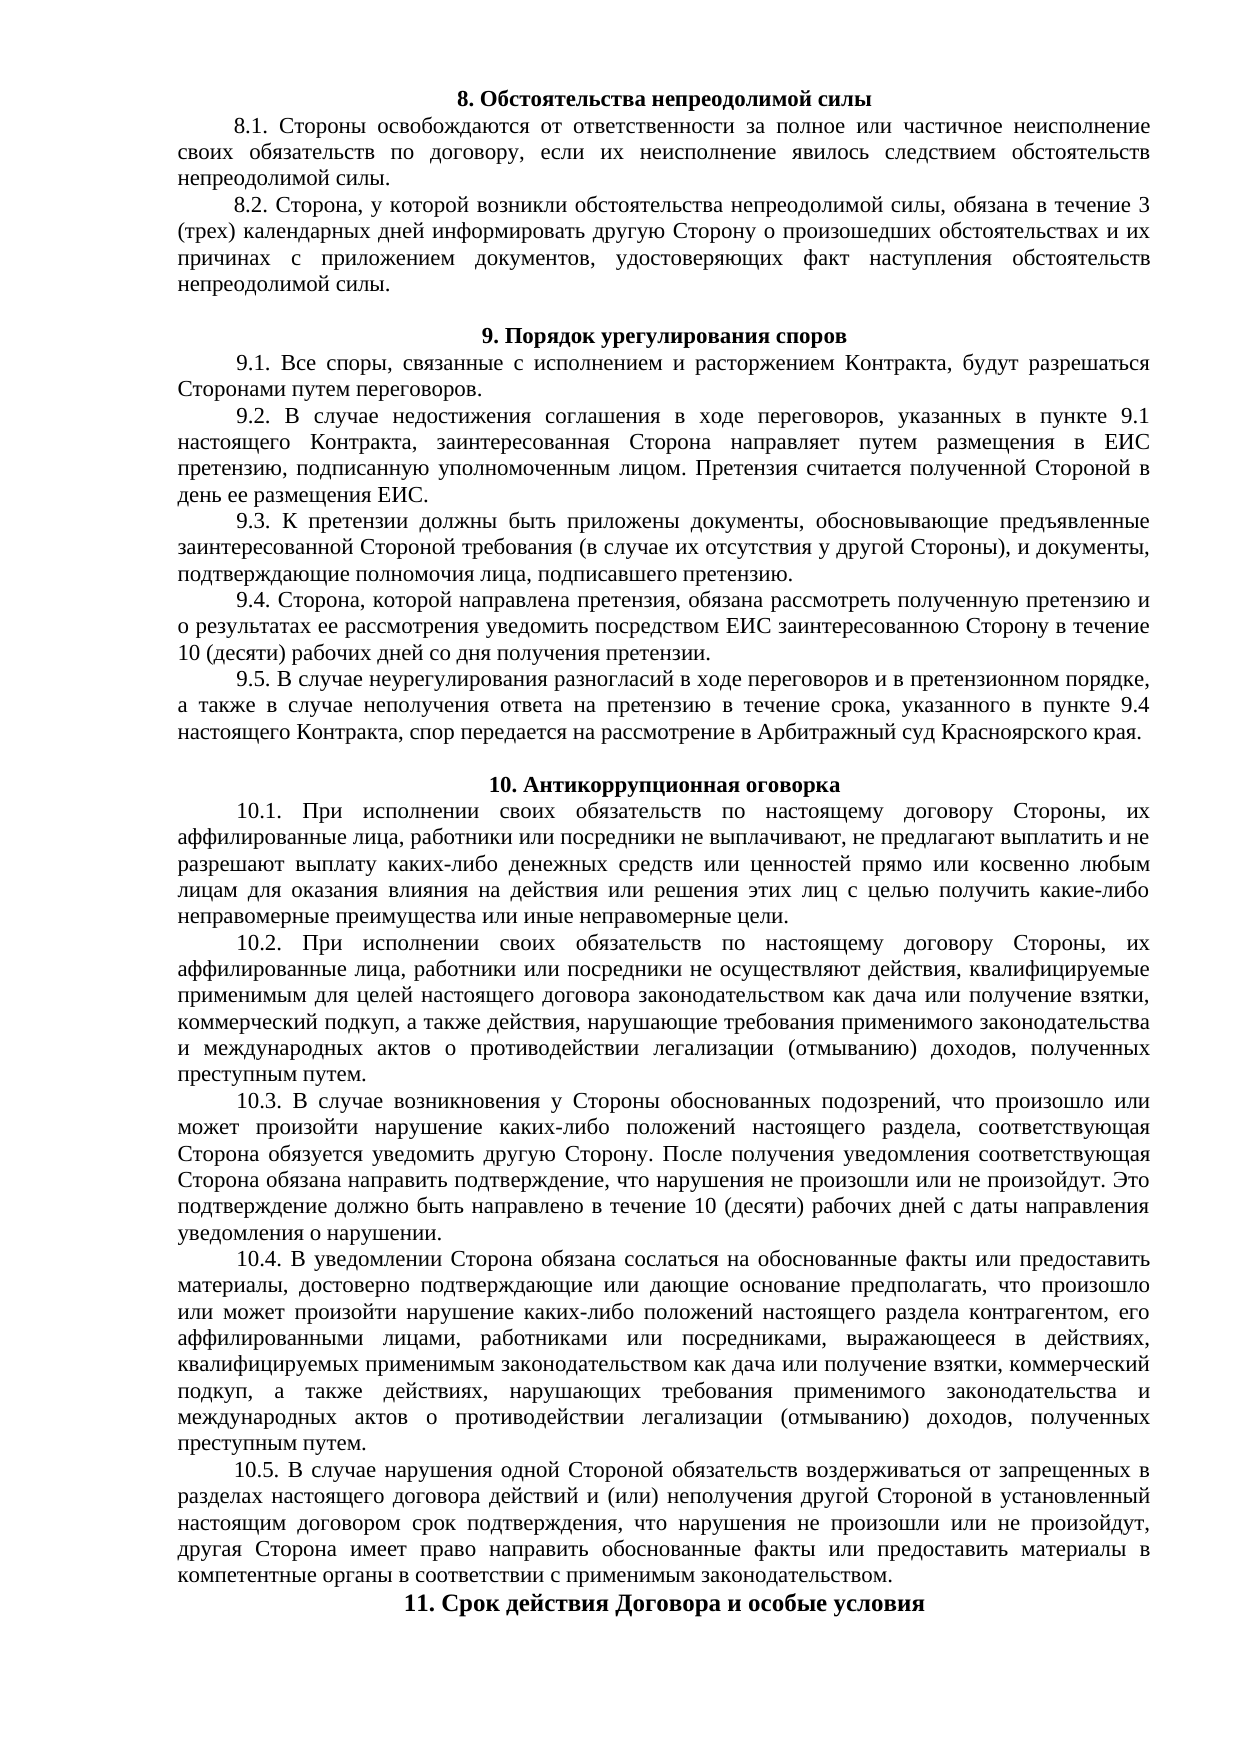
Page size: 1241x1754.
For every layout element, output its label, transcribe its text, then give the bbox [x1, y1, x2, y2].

text 8.2. Сторона, у которой возникли обстоятельства непреодолимой силы, обязана в течение 3 (трех) календарных дней информировать другую Сторону о произошедших обстоятельствах и их причинах с приложением документов, удостоверяющих факт наступления обстоятельств непреодолимой силы. [177, 191, 1152, 296]
text 9. Порядок урегулирования споров [177, 323, 1152, 349]
text 10.1. При исполнении своих обязательств по настоящему договору Стороны, их аффилированные лица, работники или посредники не выплачивают, не предлагают выплатить и не разрешают выплату каких-либо денежных средств или ценностей прямо или косвенно любым лицам для оказания влияния на действия или решения этих лиц с целью получить какие-либо неправомерные преимущества или иные неправомерные цели. [177, 797, 1152, 929]
text 10.2. При исполнении своих обязательств по настоящему договору Стороны, их аффилированные лица, работники или посредники не осуществляют действия, квалифицируемые применимым для целей настоящего договора законодательством как дача или получение взятки, коммерческий подкуп, а также действия, нарушающие требования применимого законодательства и международных актов о противодействии легализации (отмыванию) доходов, полученных преступным путем. [177, 929, 1152, 1087]
text 9.5. В случае неурегулирования разногласий в ходе переговоров и в претензионном порядке, а также в случае неполучения ответа на претензию в течение срока, указанного в пункте 9.4 настоящего Контракта, спор передается на рассмотрение в Арбитражный суд Красноярского края. [177, 665, 1152, 744]
text 10.4. В уведомлении Сторона обязана сослаться на обоснованные факты или предоставить материалы, достоверно подтверждающие или дающие основание предполагать, что произошло или может произойти нарушение каких-либо положений настоящего раздела контрагентом, его аффилированными лицами, работниками или посредниками, выражающееся в действиях, квалифицируемых применимым законодательством как дача или получение взятки, коммерческий подкуп, а также действиях, нарушающих требования применимого законодательства и международных актов о противодействии легализации (отмыванию) доходов, полученных преступным путем. [177, 1245, 1152, 1456]
text 10. Антикоррупционная оговорка [177, 771, 1152, 797]
text 8.1. Стороны освобождаются от ответственности за полное или частичное неисполнение своих обязательств по договору, если их неисполнение явилось следствием обстоятельств непреодолимой силы. [177, 112, 1152, 191]
text 8. Обстоятельства непреодолимой силы [177, 85, 1152, 112]
text 9.3. К претензии должны быть приложены документы, обосновывающие предъявленные заинтересованной Стороной требования (в случае их отсутствия у другой Стороны), и документы, подтверждающие полномочия лица, подписавшего претензию. [177, 507, 1152, 586]
text 9.1. Все споры, связанные с исполнением и расторжением Контракта, будут разрешаться Сторонами путем переговоров. [177, 349, 1152, 402]
text 11. Срок действия Договора и особые условия [177, 1588, 1152, 1616]
text 10.3. В случае возникновения у Стороны обоснованных подозрений, что произошло или может произойти нарушение каких-либо положений настоящего раздела, соответствующая Сторона обязуется уведомить другую Сторону. После получения уведомления соответствующая Сторона обязана направить подтверждение, что нарушения не произошли или не произойдут. Это подтверждение должно быть направлено в течение 10 (десяти) рабочих дней с даты направления уведомления о нарушении. [177, 1087, 1152, 1245]
text 10.5. В случае нарушения одной Стороной обязательств воздерживаться от запрещенных в разделах настоящего договора действий и (или) неполучения другой Стороной в установленный настоящим договором срок подтверждения, что нарушения не произошли или не произойдут, другая Сторона имеет право направить обоснованные факты или предоставить материалы в компетентные органы в соответствии с применимым законодательством. [177, 1456, 1152, 1588]
text 9.4. Сторона, которой направлена претензия, обязана рассмотреть полученную претензию и о результатах ее рассмотрения уведомить посредством ЕИС заинтересованною Сторону в течение 10 (десяти) рабочих дней со дня получения претензии. [177, 586, 1152, 665]
text 9.2. В случае недостижения соглашения в ходе переговоров, указанных в пункте 9.1 настоящего Контракта, заинтересованная Сторона направляет путем размещения в ЕИС претензию, подписанную уполномоченным лицом. Претензия считается полученной Стороной в день ее размещения ЕИС. [177, 402, 1152, 507]
